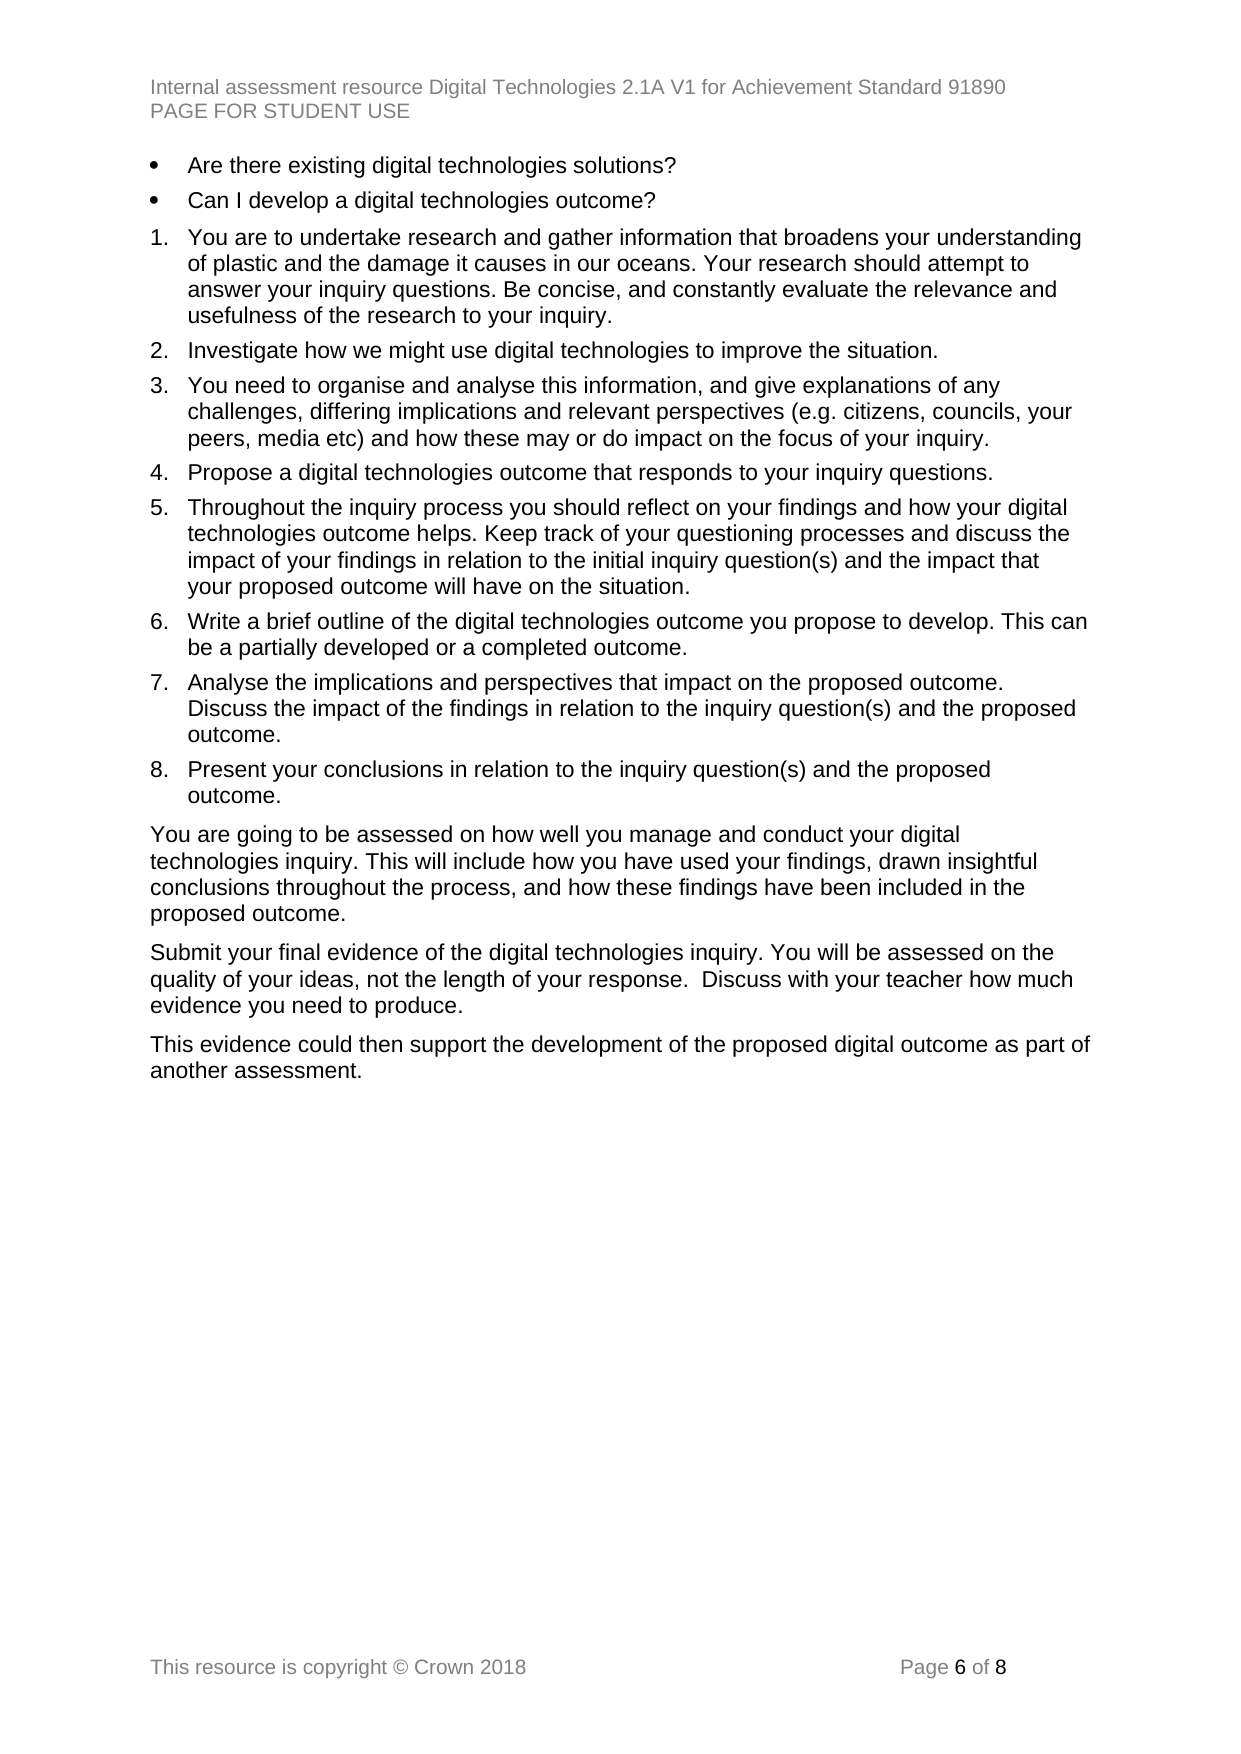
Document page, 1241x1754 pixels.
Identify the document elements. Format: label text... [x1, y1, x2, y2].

text You are going to be assessed on how well you manage and conduct your digital technologies inquiry. This will include how you have used your findings, drawn insightful conclusions throughout the process, and how these findings have been included in the proposed outcome. [150, 821, 1090, 927]
list Investigate how we might use digital technologies to improve the situation. [150, 337, 1090, 363]
text Submit your final evidence of the digital technologies inquiry. You will be assessed on the quality of your ideas, not the length of your response. Discuss with your teacher how much evidence you need to produce. [150, 939, 1090, 1018]
list Are there existing digital technologies solutions? [150, 152, 1090, 178]
list You are to undertake research and gather information that broadens your understanding of plastic and the damage it causes in our oceans. Your research should attempt to answer your inquiry questions. Be concise, and constantly evaluate the relevance and usefulness of the research to your inquiry. [150, 223, 1090, 329]
text This evidence could then support the development of the proposed digital outcome as part of another assessment. [150, 1031, 1090, 1083]
list Write a brief outline of the digital technologies outcome you propose to develop. This can be a partially developed or a completed outcome. [150, 608, 1090, 660]
list Throughout the inquiry process you should reflect on your findings and how your digital technologies outcome helps. Keep track of your questioning processes and discuss the impact of your findings in relation to the initial inquiry question(s) and the impact that your proposed outcome will have on the situation. [150, 494, 1090, 599]
list Propose a digital technologies outcome that responds to your inquiry questions. [150, 459, 1090, 486]
list Present your conclusions in relation to the inquiry question(s) and the proposed outcome. [150, 756, 1090, 809]
list Analyse the implications and perspectives that impact on the proposed outcome. Discuss the impact of the findings in relation to the inquiry question(s) and the proposed outcome. [150, 669, 1090, 748]
list Can I develop a digital technologies outcome? [150, 186, 1090, 215]
list You need to organise and analyse this information, and give explanations of any challenges, differing implications and relevant perspectives (e.g. citizens, councils, your peers, media etc) and how these may or do impact on the focus of your inquiry. [150, 372, 1090, 451]
